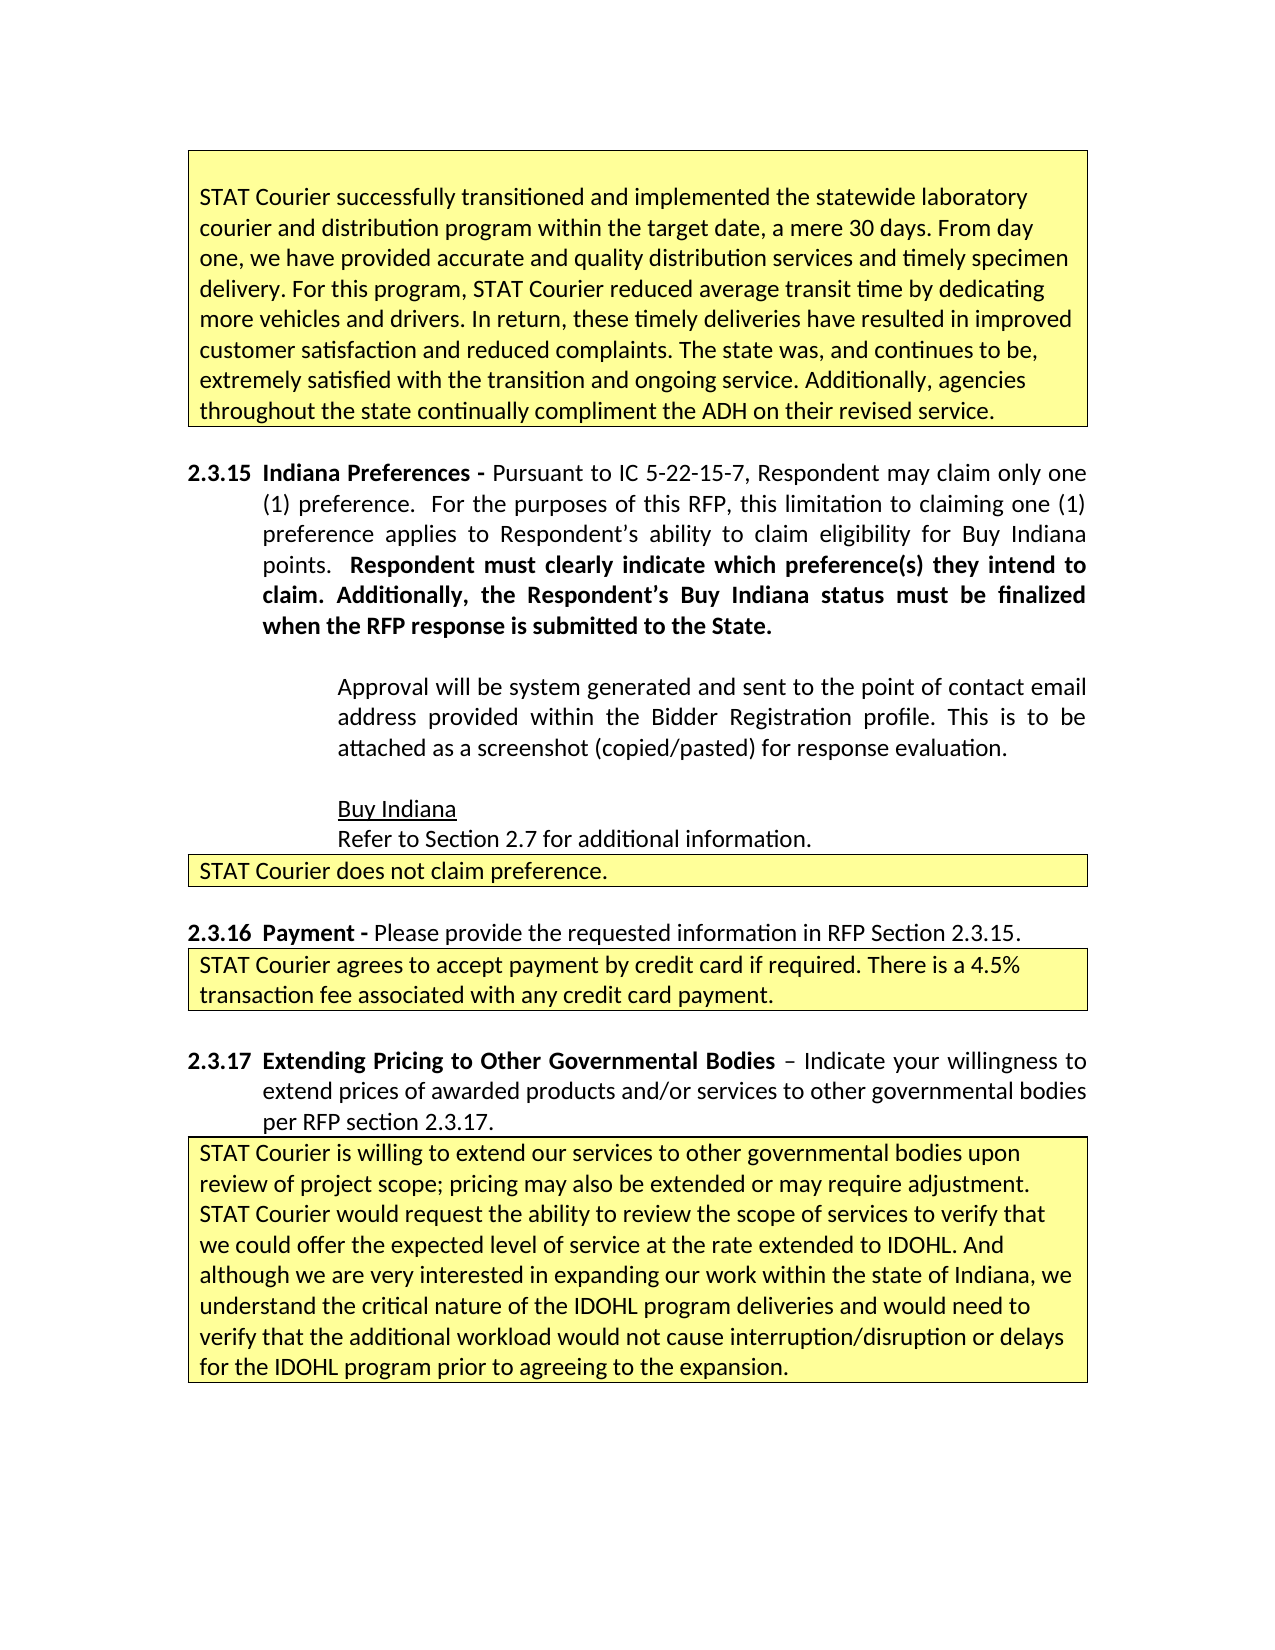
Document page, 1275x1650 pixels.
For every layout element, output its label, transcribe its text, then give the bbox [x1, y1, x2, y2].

list Payment - Please provide the requested information in RFP Section 2.3.15. [187, 917, 1087, 948]
table_header STAT Courier agrees to accept payment by credit card if required. There is a 4.5% transaction fee associated with any credit card payment. [189, 949, 1087, 1010]
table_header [189, 151, 1087, 426]
text Buy Indiana [262, 793, 1087, 823]
text Refer to Section 2.7 for additional information. [262, 823, 1087, 854]
table_header STAT Courier does not claim preference. [189, 855, 1087, 886]
list Extending Pricing to Other Governmental Bodies – Indicate your willingness to extend prices of awarded products and/or services to other governmental bodies per RFP section 2.3.17. [187, 1045, 1087, 1136]
table_header STAT Courier is willing to extend our services to other governmental bodies upon review of project scope; pricing may also be extended or may require adjustment. STAT Courier would request the ability to review the scope of services to verify that we could offer the expected level of service at the rate extended to IDOHL. And although we are very interested in expanding our work within the state of Indiana, we understand the critical nature of the IDOHL program deliveries and would need to verify that the additional workload would not cause interruption/disruption or delays for the IDOHL program prior to agreeing to the expansion. [189, 1138, 1087, 1382]
list Indiana Preferences - Pursuant to IC 5-22-15-7, Respondent may claim only one (1) preference. For the purposes of this RFP, this limitation to claiming one (1) preference applies to Respondent’s ability to claim eligibility for Buy Indiana points. Respondent must clearly indicate which preference(s) they intend to claim. Additionally, the Respondent’s Buy Indiana status must be finalized when the RFP response is submitted to the State. [187, 457, 1087, 640]
text Approval will be system generated and sent to the point of contact email address provided within the Bidder Registration profile. This is to be attached as a screenshot (copied/pasted) for response evaluation. [337, 671, 1087, 762]
